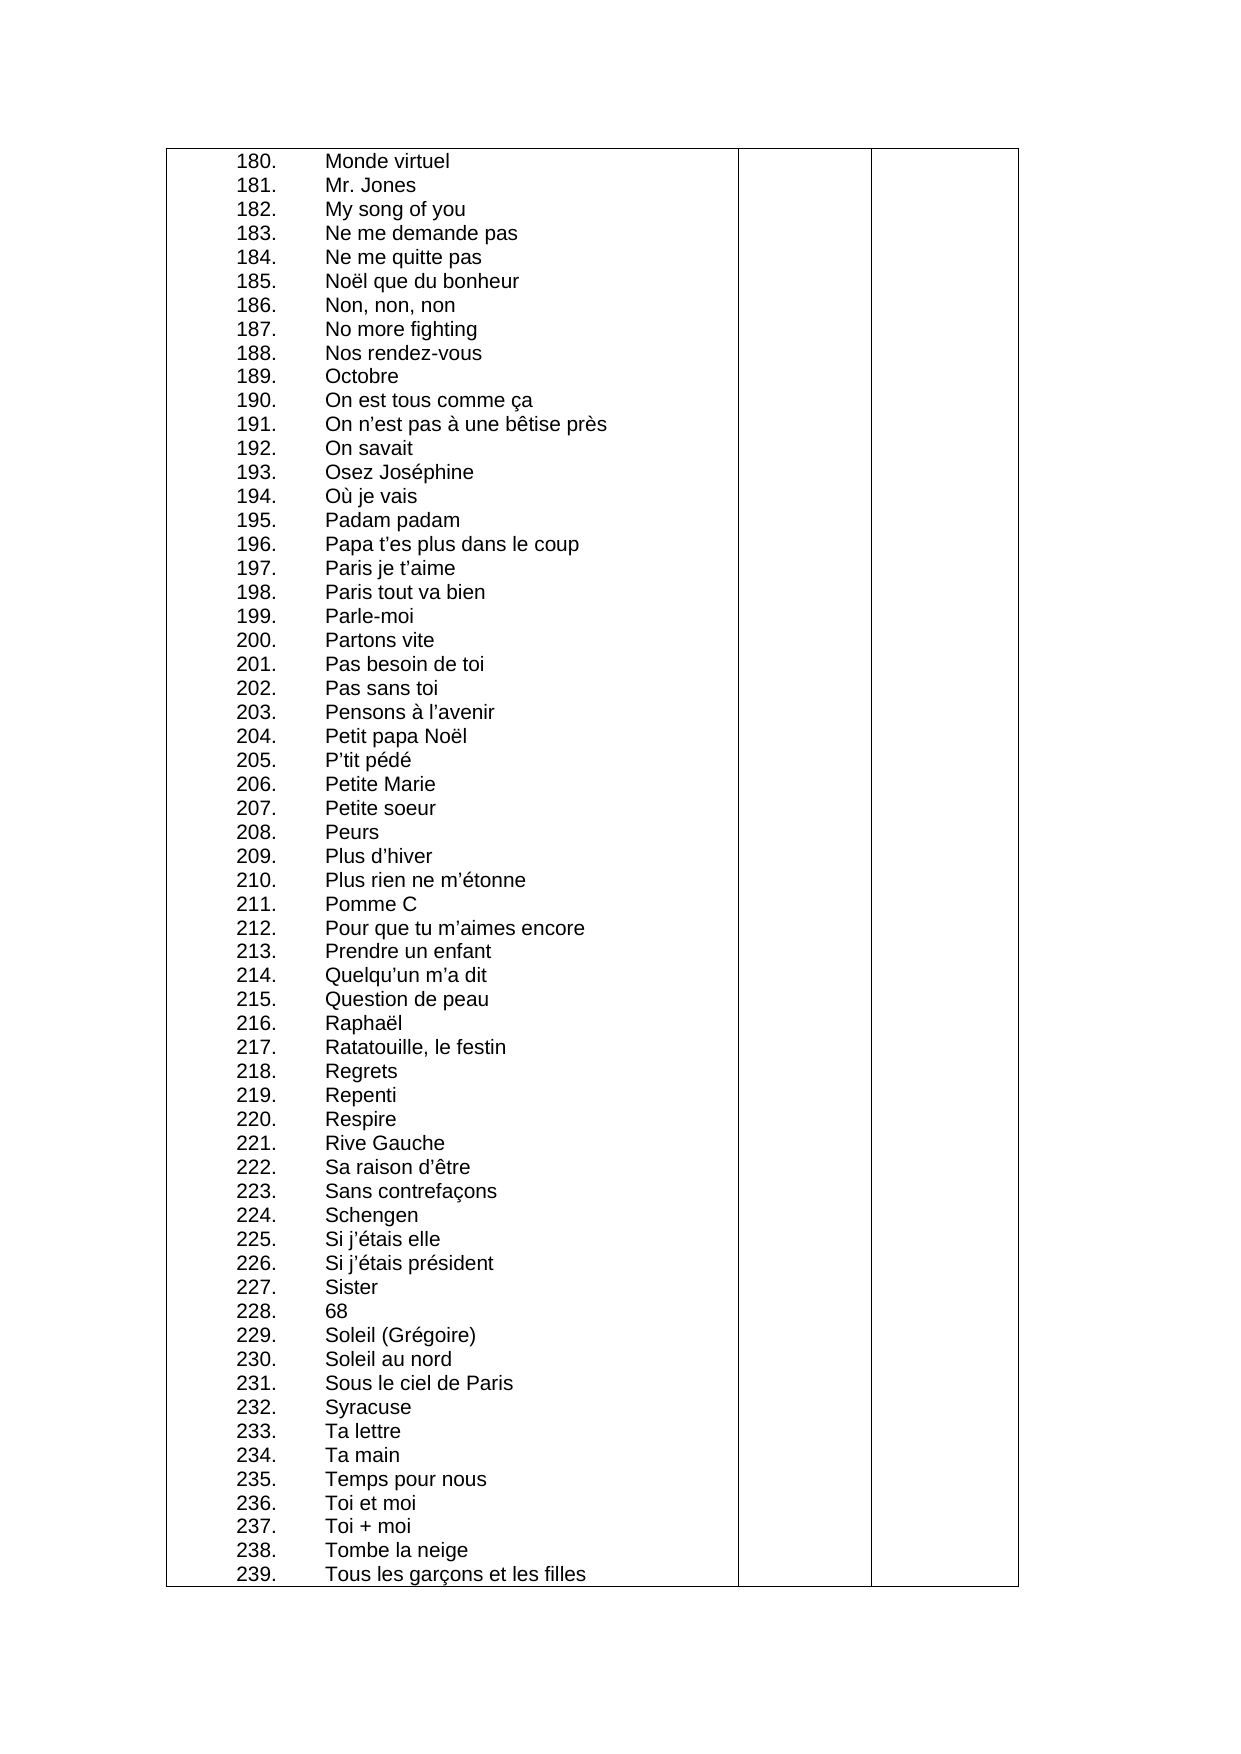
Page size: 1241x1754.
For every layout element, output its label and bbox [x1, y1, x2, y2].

table_cell [167, 149, 738, 1586]
table_cell [872, 149, 1018, 1586]
table_cell [739, 149, 871, 1586]
